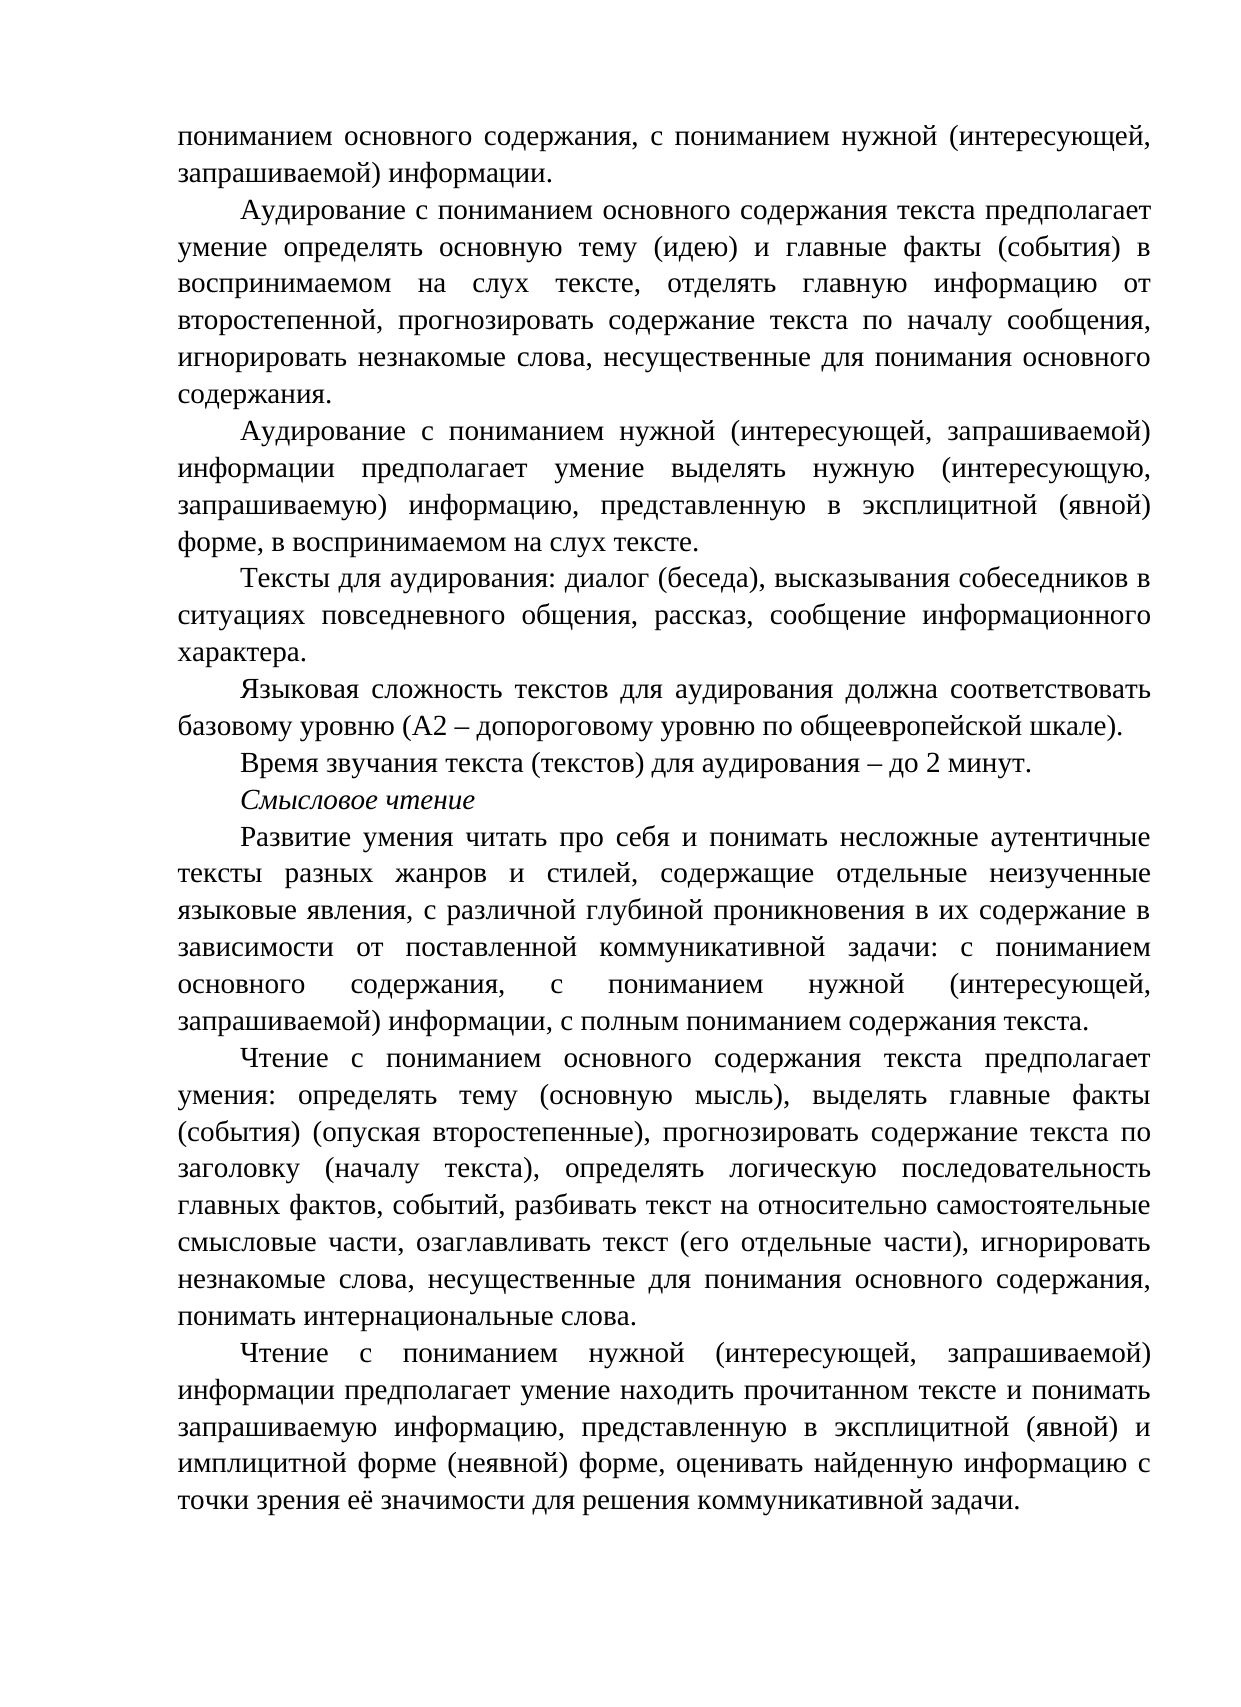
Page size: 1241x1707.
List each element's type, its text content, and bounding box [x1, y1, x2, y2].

text Аудирование с пониманием основного содержания текста предполагает умение определять основную тему (идею) и главные факты (события) в воспринимаемом на слух тексте, отделять главную информацию от второстепенной, прогнозировать содержание текста по началу сообщения, игнорировать незнакомые слова, несущественные для понимания основного содержания. [177, 192, 1152, 410]
text Чтение с пониманием основного содержания текста предполагает умения: определять тему (основную мысль), выделять главные факты (события) (опуская второстепенные), прогнозировать содержание текста по заголовку (началу текста), определять логическую последовательность главных фактов, событий, разбивать текст на относительно самостоятельные смысловые части, озаглавливать текст (его отдельные части), игнорировать незнакомые слова, несущественные для понимания основного содержания, понимать интернациональные слова. [177, 1040, 1152, 1332]
text Смысловое чтение [177, 782, 1152, 815]
text Языковая сложность текстов для аудирования должна соответствовать базовому уровню (А2 – допороговому уровню по общеевропейской шкале). [177, 671, 1152, 742]
text Время звучания текста (текстов) для аудирования – до 2 минут. [177, 745, 1152, 778]
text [177, 118, 1152, 188]
text Тексты для аудирования: диалог (беседа), высказывания собеседников в ситуациях повседневного общения, рассказ, сообщение информационного характера. [177, 561, 1152, 668]
text Чтение с пониманием нужной (интересующей, запрашиваемой) информации предполагает умение находить прочитанном тексте и понимать запрашиваемую информацию, представленную в эксплицитной (явной) и имплицитной форме (неявной) форме, оценивать найденную информацию с точки зрения её значимости для решения коммуникативной задачи. [177, 1335, 1152, 1516]
text Аудирование с пониманием нужной (интересующей, запрашиваемой) информации предполагает умение выделять нужную (интересующую, запрашиваемую) информацию, представленную в эксплицитной (явной) форме, в воспринимаемом на слух тексте. [177, 413, 1152, 557]
text Развитие умения читать про себя и понимать несложные аутентичные тексты разных жанров и стилей, содержащие отдельные неизученные языковые явления, с различной глубиной проникновения в их содержание в зависимости от поставленной коммуникативной задачи: с пониманием основного содержания, с пониманием нужной (интересующей, запрашиваемой) информации, с полным пониманием содержания текста. [177, 819, 1152, 1037]
